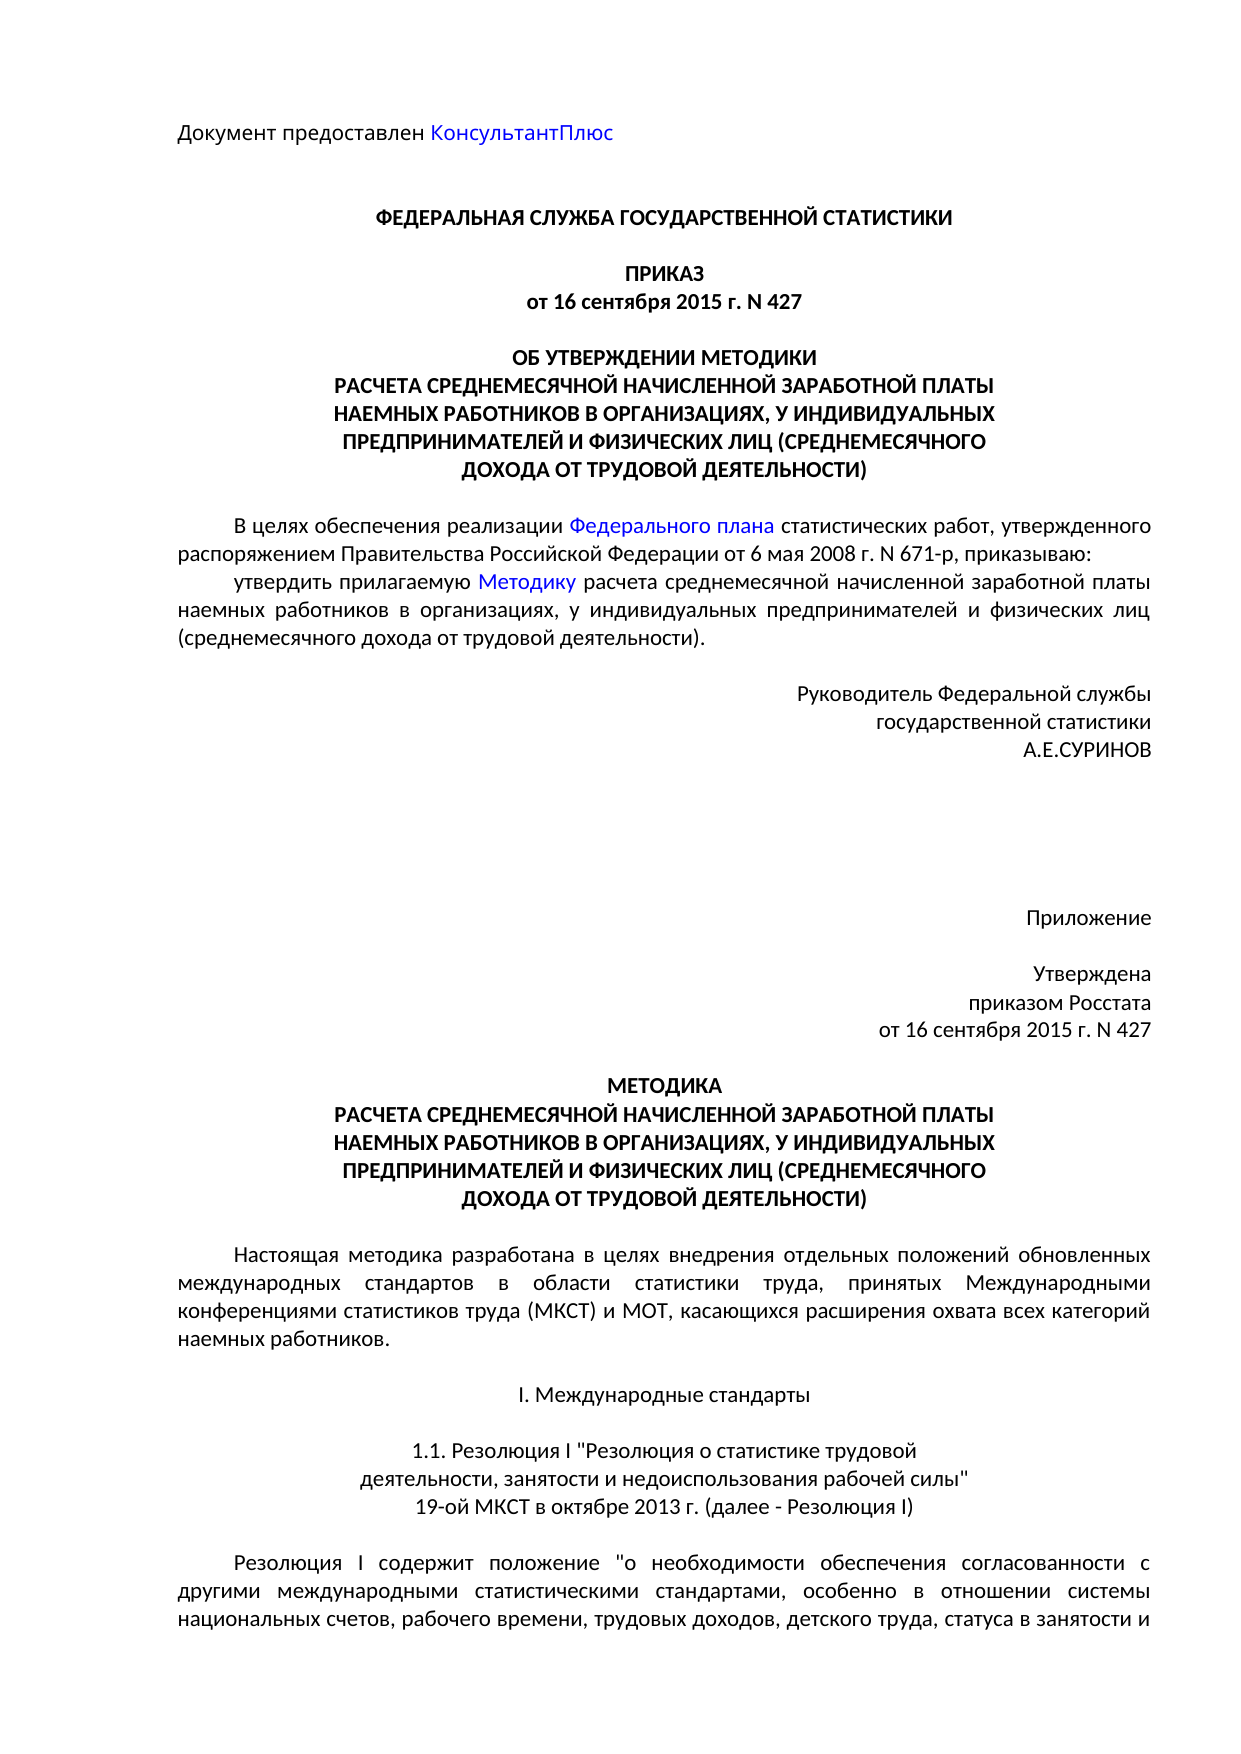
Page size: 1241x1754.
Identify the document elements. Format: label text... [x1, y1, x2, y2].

text I. Международные стандарты [177, 1380, 1152, 1408]
text деятельности, занятости и недоиспользования рабочей силы" [177, 1464, 1152, 1492]
title ОБ УТВЕРЖДЕНИИ МЕТОДИКИ [177, 343, 1152, 371]
title РАСЧЕТА СРЕДНЕМЕСЯЧНОЙ НАЧИСЛЕННОЙ ЗАРАБОТНОЙ ПЛАТЫ [177, 1100, 1152, 1128]
text утвердить прилагаемую Методику расчета среднемесячной начисленной заработной платы наемных работников в организациях, у индивидуальных предпринимателей и физических лиц (среднемесячного дохода от трудовой деятельности). [177, 567, 1152, 651]
title НАЕМНЫХ РАБОТНИКОВ В ОРГАНИЗАЦИЯХ, У ИНДИВИДУАЛЬНЫХ [177, 1128, 1152, 1156]
text 19-ой МКСТ в октябре 2013 г. (далее - Резолюция I) [177, 1492, 1152, 1520]
title ПРЕДПРИНИМАТЕЛЕЙ И ФИЗИЧЕСКИХ ЛИЦ (СРЕДНЕМЕСЯЧНОГО [177, 1156, 1152, 1184]
text Настоящая методика разработана в целях внедрения отдельных положений обновленных международных стандартов в области статистики труда, принятых Международными конференциями статистиков труда (МКСТ) и МОТ, касающихся расширения охвата всех категорий наемных работников. [177, 1240, 1152, 1352]
text В целях обеспечения реализации Федерального плана статистических работ, утвержденного распоряжением Правительства Российской Федерации от 6 мая 2008 г. N 671-р, приказываю: [177, 511, 1152, 567]
title ПРИКАЗ [177, 259, 1152, 287]
title ФЕДЕРАЛЬНАЯ СЛУЖБА ГОСУДАРСТВЕННОЙ СТАТИСТИКИ [177, 203, 1152, 231]
text государственной статистики [177, 707, 1152, 735]
title от 16 сентября 2015 г. N 427 [177, 287, 1152, 315]
text 1.1. Резолюция I "Резолюция о статистике трудовой [177, 1436, 1152, 1464]
title ДОХОДА ОТ ТРУДОВОЙ ДЕЯТЕЛЬНОСТИ) [177, 1184, 1152, 1212]
text от 16 сентября 2015 г. N 427 [177, 1016, 1152, 1044]
text Утверждена [177, 959, 1152, 988]
text приказом Росстата [177, 988, 1152, 1016]
title Документ предоставлен КонсультантПлюс [177, 118, 1152, 175]
text Приложение [177, 903, 1152, 932]
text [177, 1548, 1152, 1632]
title ПРЕДПРИНИМАТЕЛЕЙ И ФИЗИЧЕСКИХ ЛИЦ (СРЕДНЕМЕСЯЧНОГО [177, 427, 1152, 455]
text Руководитель Федеральной службы [177, 679, 1152, 707]
title НАЕМНЫХ РАБОТНИКОВ В ОРГАНИЗАЦИЯХ, У ИНДИВИДУАЛЬНЫХ [177, 399, 1152, 427]
title ДОХОДА ОТ ТРУДОВОЙ ДЕЯТЕЛЬНОСТИ) [177, 455, 1152, 483]
text А.Е.СУРИНОВ [177, 735, 1152, 763]
title РАСЧЕТА СРЕДНЕМЕСЯЧНОЙ НАЧИСЛЕННОЙ ЗАРАБОТНОЙ ПЛАТЫ [177, 371, 1152, 399]
title МЕТОДИКА [177, 1072, 1152, 1100]
